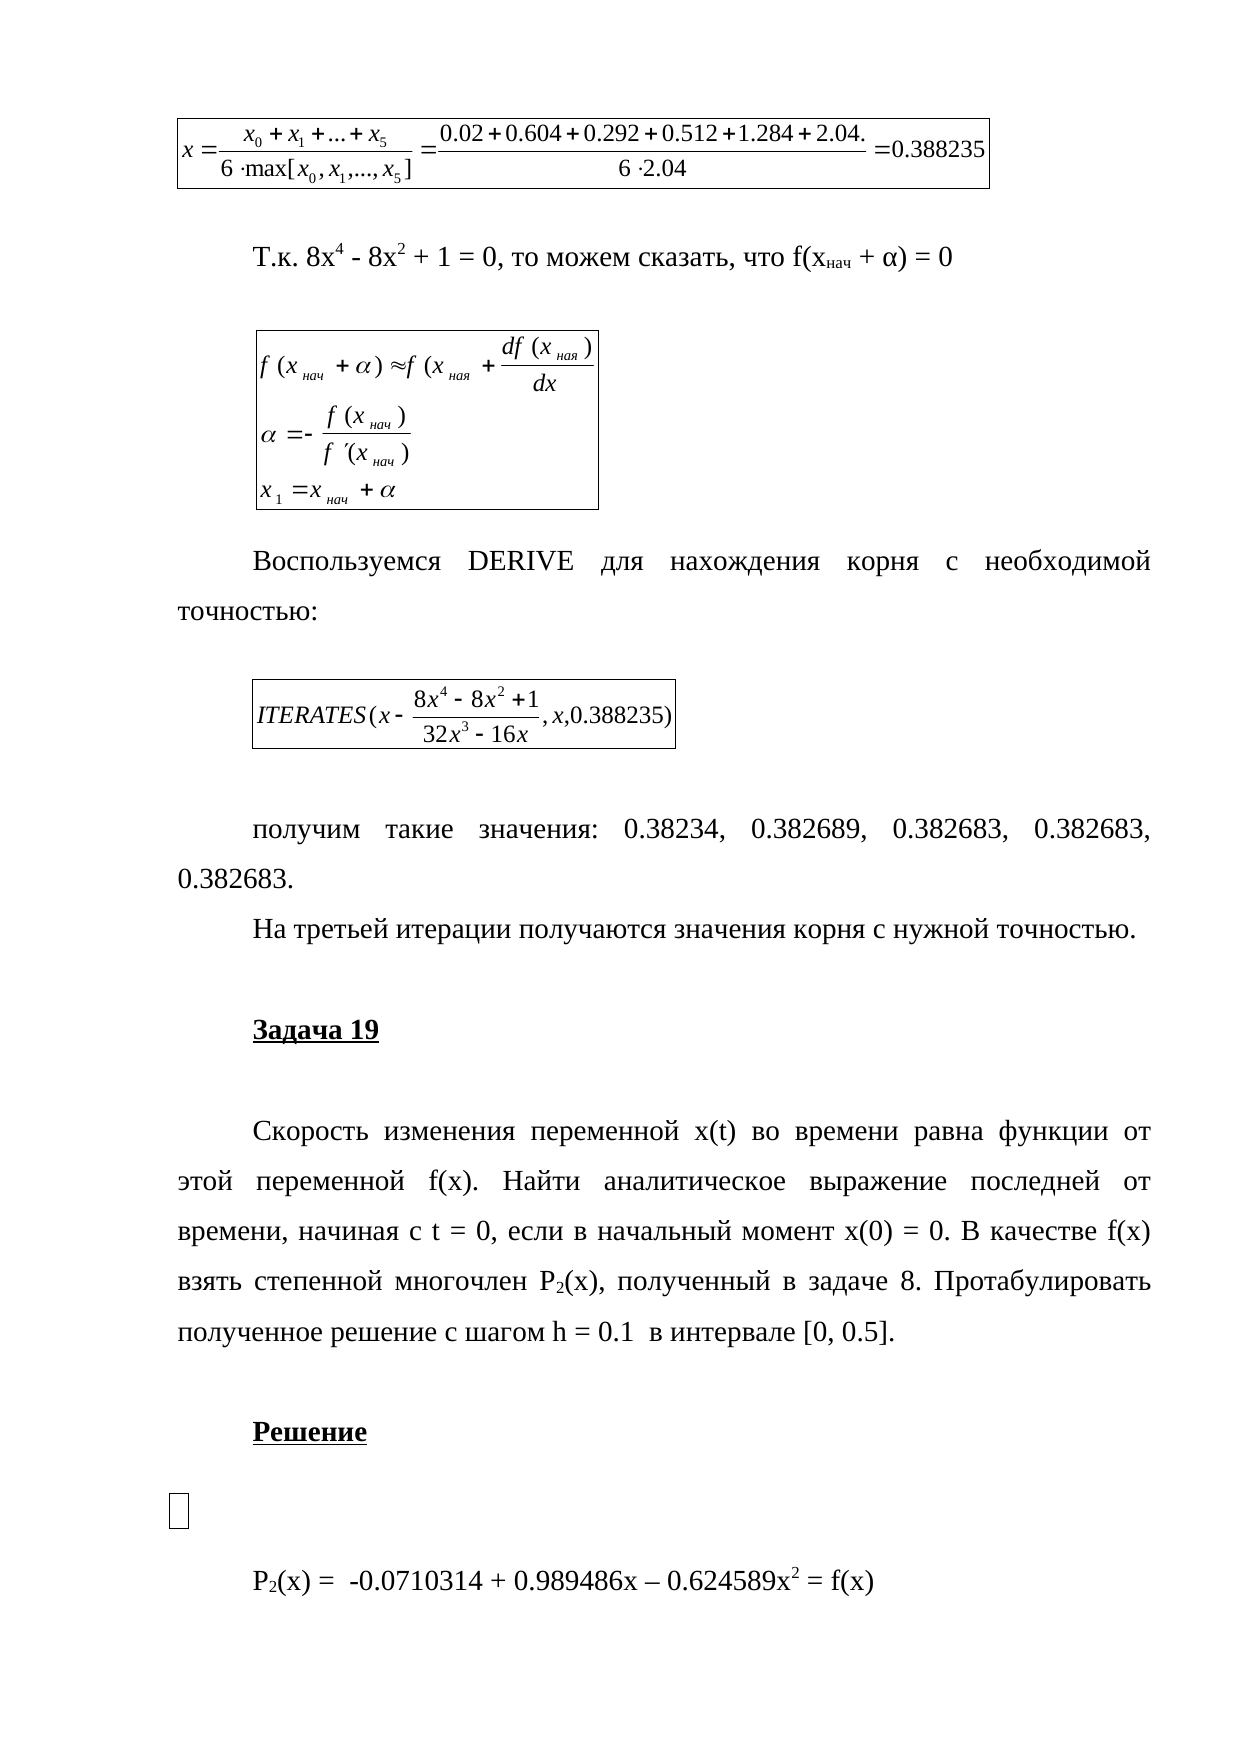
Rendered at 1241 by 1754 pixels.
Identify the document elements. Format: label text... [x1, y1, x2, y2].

text Задача 19 [177, 1012, 1152, 1046]
text Т.к. 8x4 - 8x2 + 1 = 0, то можем сказать, что f(xнач + α) = 0 [177, 239, 1152, 272]
text Решение [177, 1414, 1152, 1448]
text Скорость изменения переменной x(t) во времени равна функции от этой переменной f(x). Найти аналитическое выражение последней от времени, начиная с t = 0, если в начальный момент x(0) = 0. В качестве f(x) взять степенной многочлен P2(x), полученный в задаче 8. Протабулировать полученное решение с шагом h = 0.1 в интервале [0, 0.5]. [177, 1113, 1152, 1347]
text Воспользуемся DERIVE для нахождения корня с необходимой точностью: [177, 339, 1152, 627]
text P2(x) = -0.0710314 + 0.989486x – 0.624589x2 = f(x) [177, 1465, 1152, 1596]
text На третьей итерации получаются значения корня с нужной точностью. [177, 911, 1152, 945]
text получим такие значения: 0.38234, 0.382689, 0.382683, 0.382683, 0.382683. [177, 811, 1152, 894]
